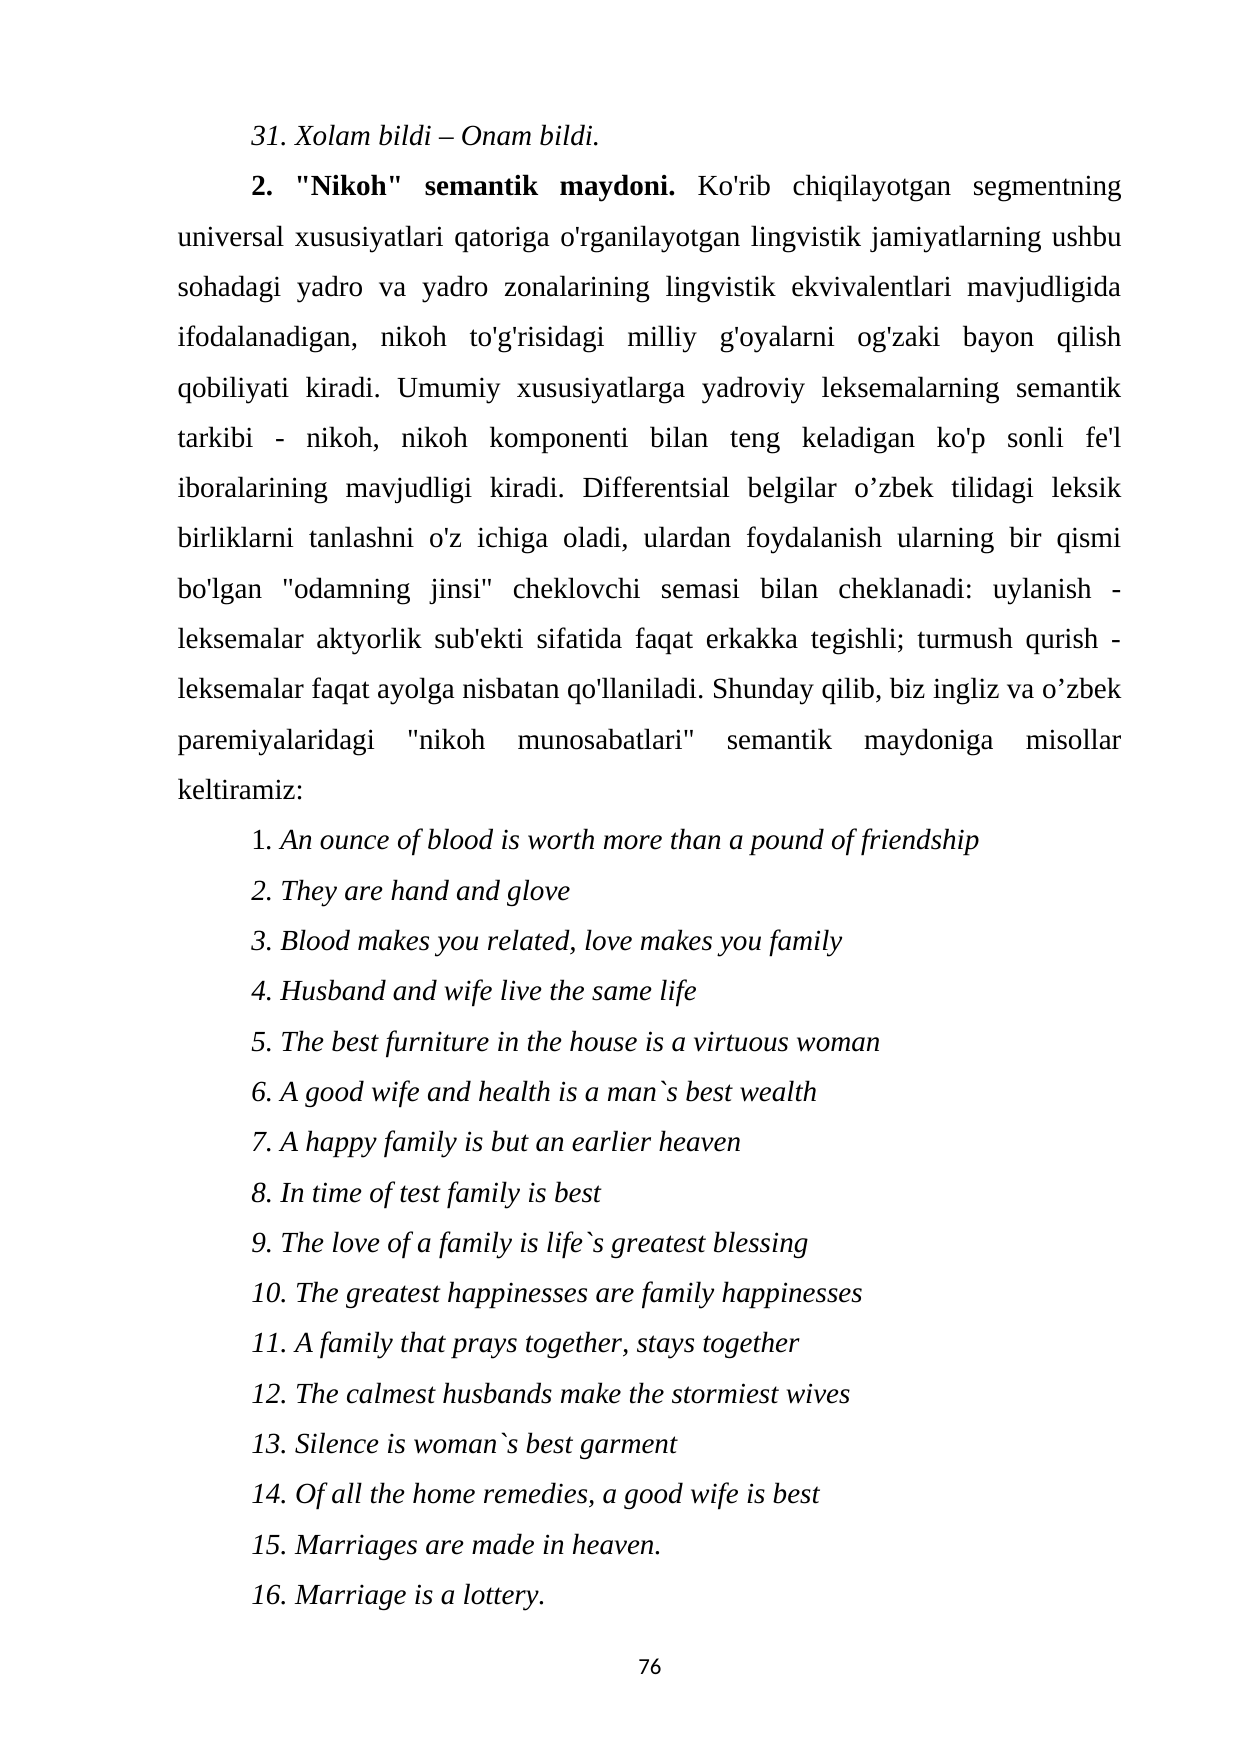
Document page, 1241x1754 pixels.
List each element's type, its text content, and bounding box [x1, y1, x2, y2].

text 9. The love of a family is life`s greatest blessing [177, 1225, 1122, 1258]
text 3. Blood makes you related, love makes you family [177, 923, 1122, 957]
text 12. The calmest husbands make the stormiest wives [177, 1376, 1122, 1409]
text 2. "Nikoh" semantik maydoni. Ko'rib chiqilayotgan segmentning universal xususiyatlari qatoriga o'rganilayotgan lingvistik jamiyatlarning ushbu sohadagi yadro va yadro zonalarining lingvistik ekvivalentlari mavjudligida ifodalanadigan, nikoh to'g'risidagi milliy g'oyalarni og'zaki bayon qilish qobiliyati kiradi. Umumiy xususiyatlarga yadroviy leksemalarning semantik tarkibi - nikoh, nikoh komponenti bilan teng keladigan ko'p sonli fe'l iboralarining mavjudligi kiradi. Differentsial belgilar o’zbek tilidagi leksik birliklarni tanlashni o'z ichiga oladi, ulardan foydalanish ularning bir qismi bo'lgan "odamning jinsi" cheklovchi semasi bilan cheklanadi: uylanish - leksemalar aktyorlik sub'ekti sifatida faqat erkakka tegishli; turmush qurish - leksemalar faqat ayolga nisbatan qo'llaniladi. Shunday qilib, biz ingliz va o’zbek paremiyalaridagi "nikoh munosabatlari" semantik maydoniga misollar keltiramiz: [177, 168, 1122, 806]
text 1. An ounce of blood is worth more than a pound of friendship [177, 822, 1122, 856]
text 7. A happy family is but an earlier heaven [177, 1124, 1122, 1158]
text 10. The greatest happinesses are family happinesses [177, 1275, 1122, 1309]
text 16. Marriage is a lottery. [177, 1577, 1122, 1611]
text 11. A family that prays together, stays together [177, 1326, 1122, 1359]
text 14. Of all the home remedies, a good wife is best [177, 1477, 1122, 1510]
text 15. Marriages are made in heaven. [177, 1527, 1122, 1560]
text 5. The best furniture in the house is a virtuous woman [177, 1024, 1122, 1057]
text 8. In time of test family is best [177, 1175, 1122, 1208]
text 6. A good wife and health is a man`s best wealth [177, 1074, 1122, 1108]
text 31. Xolam bildi – Onam bildi. [177, 118, 1122, 152]
text 2. They are hand and glove [177, 873, 1122, 906]
text 13. Silence is woman`s best garment [177, 1426, 1122, 1460]
text 4. Husband and wife live the same life [177, 973, 1122, 1007]
